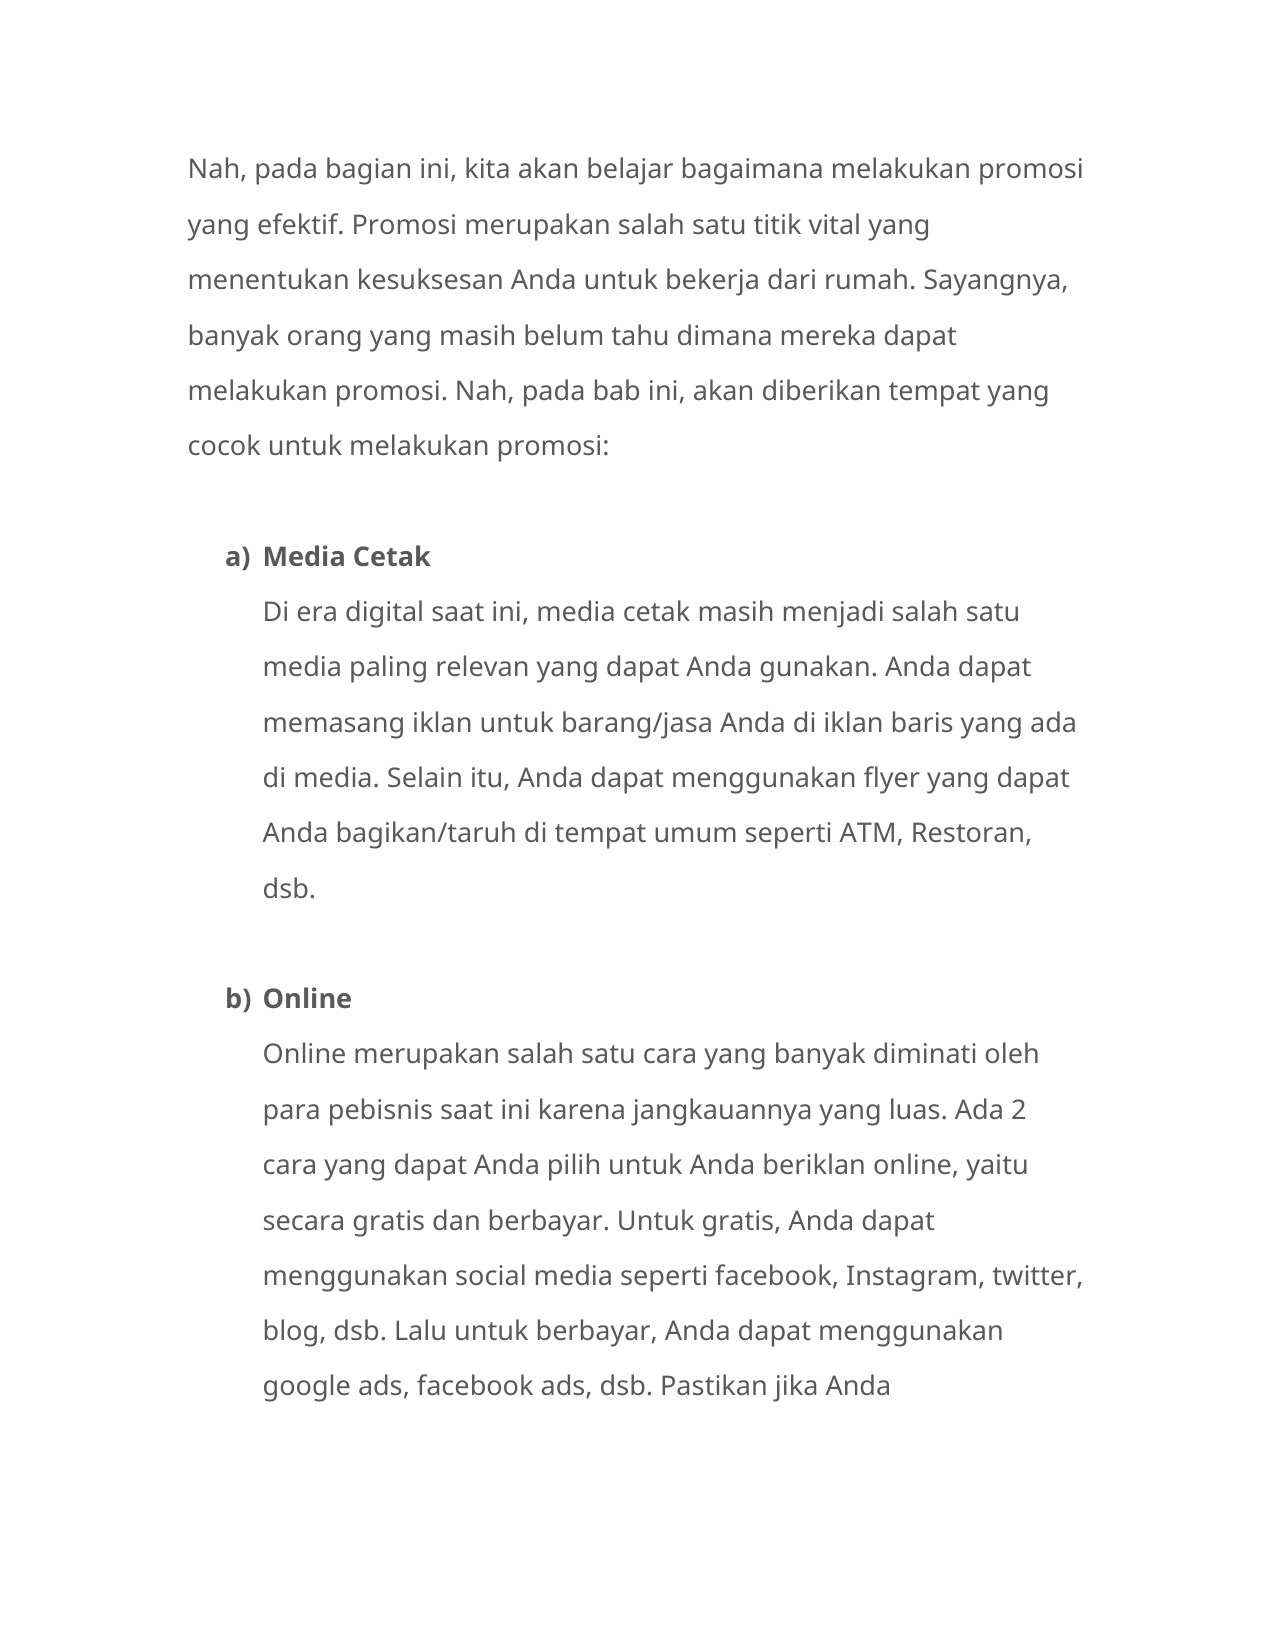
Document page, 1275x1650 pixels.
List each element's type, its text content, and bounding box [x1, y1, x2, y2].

list Media Cetak [225, 537, 1087, 574]
list Di era digital saat ini, media cetak masih menjadi salah satu media paling relevan yang dapat Anda gunakan. Anda dapat memasang iklan untuk barang/jasa Anda di iklan baris yang ada di media. Selain itu, Anda dapat menggunakan flyer yang dapat Anda bagikan/taruh di tempat umum seperti ATM, Restoran, dsb. [262, 592, 1087, 906]
text Nah, pada bagian ini, kita akan belajar bagaimana melakukan promosi yang efektif. Promosi merupakan salah satu titik vital yang menentukan kesuksesan Anda untuk bekerja dari rumah. Sayangnya, banyak orang yang masih belum tahu dimana mereka dapat melakukan promosi. Nah, pada bab ini, akan diberikan tempat yang cocok untuk melakukan promosi: [187, 150, 1087, 463]
list Online [225, 980, 1087, 1017]
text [262, 1035, 1087, 1404]
